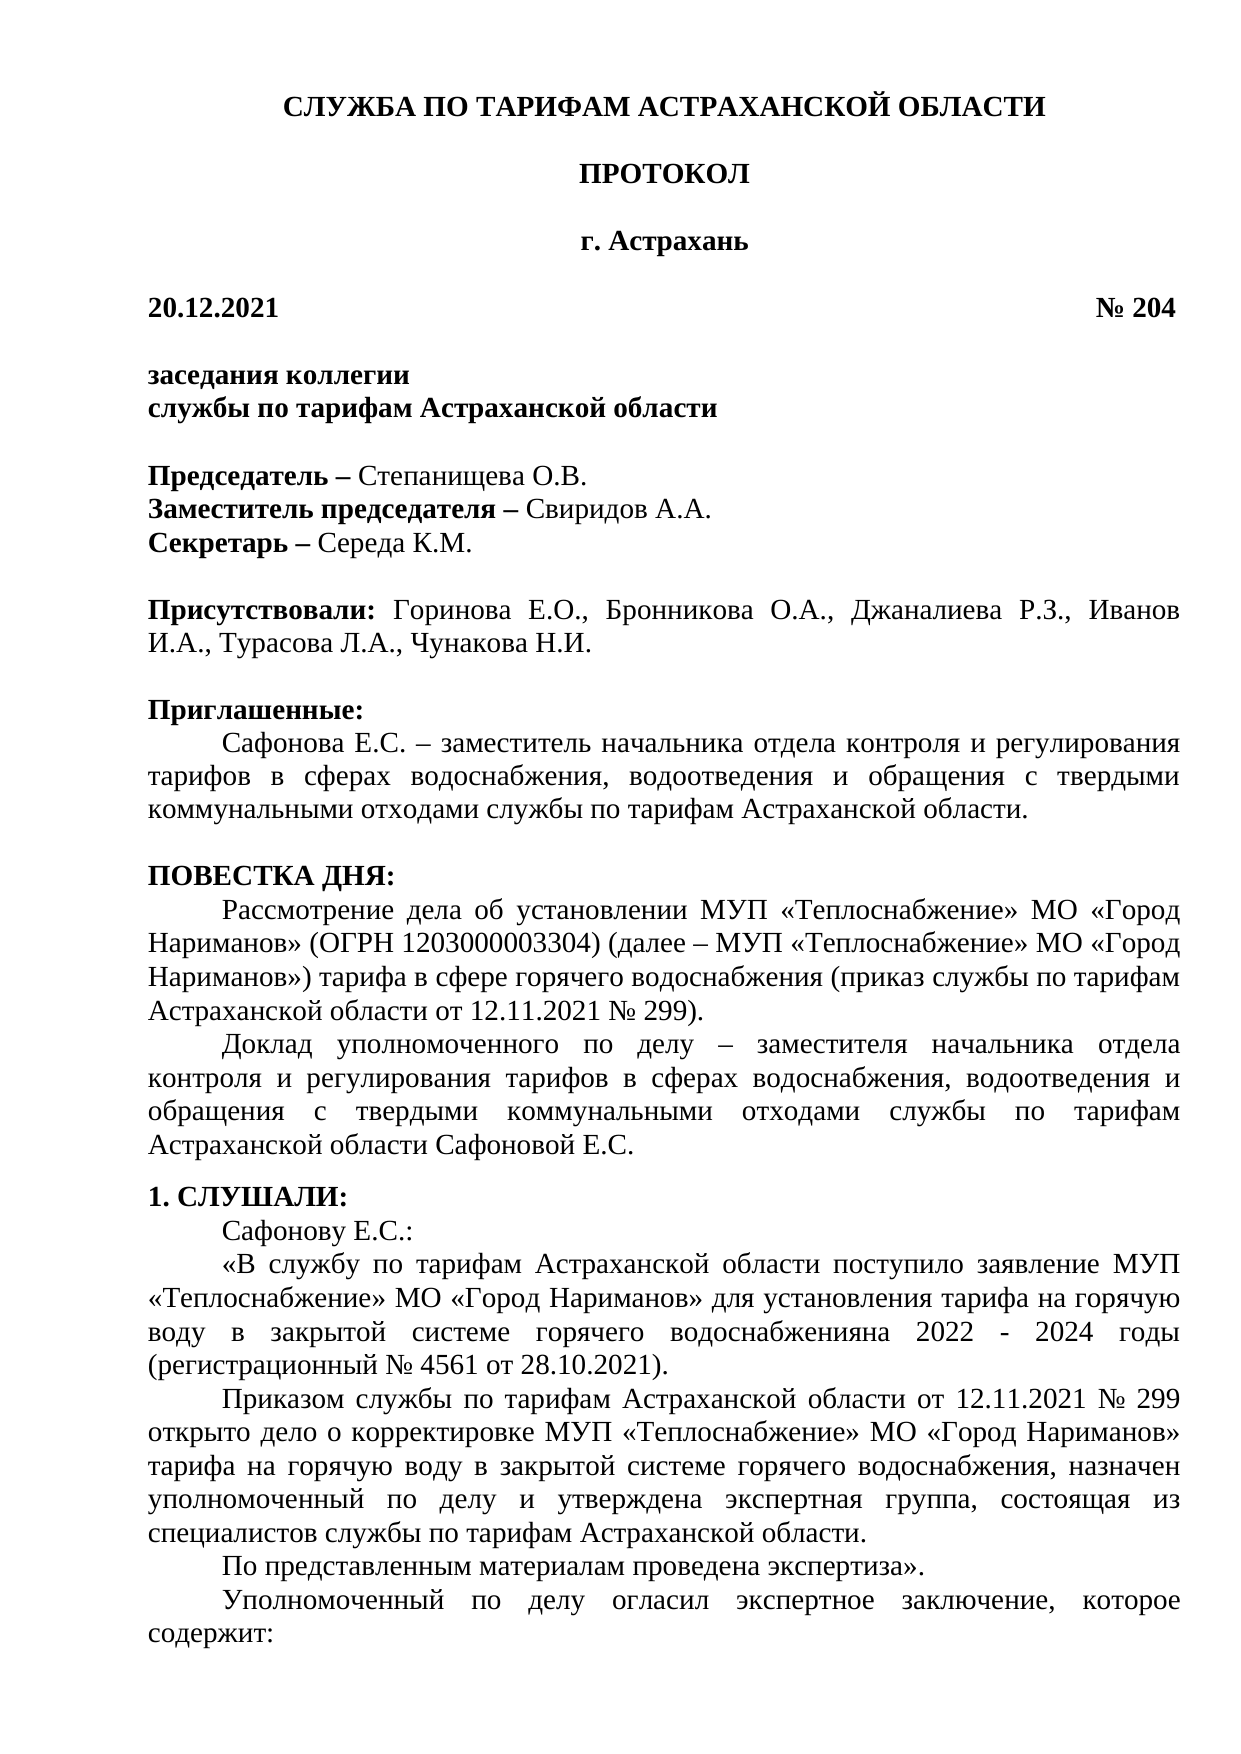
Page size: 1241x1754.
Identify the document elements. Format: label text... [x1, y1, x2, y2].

text Приказом службы по тарифам Астраханской области от 12.11.2021 № 299 открыто дело о корректировке МУП «Теплоснабжение» МО «Город Нариманов» тарифа на горячую воду в закрытой системе горячего водоснабжения, назначен уполномоченный по делу и утверждена экспертная группа, состоящая из специалистов службы по тарифам Астраханской области. [148, 1381, 1181, 1548]
text ПРОТОКОЛ [148, 156, 1181, 189]
text СЛУЖБА ПО ТАРИФАМ АСТРАХАНСКОЙ ОБЛАСТИ [148, 89, 1181, 122]
text 1. СЛУШАЛИ: [148, 1179, 1181, 1213]
text г. Астрахань [148, 223, 1181, 256]
text «В службу по тарифам Астраханской области поступило заявление МУП «Теплоснабжение» МО «Город Нариманов» для установления тарифа на горячую воду в закрытой системе горячего водоснабженияна 2022 - 2024 годы (регистрационный № 4561 от 28.10.2021). [148, 1247, 1181, 1381]
text Рассмотрение дела об установлении МУП «Теплоснабжение» МО «Город Нариманов» (ОГРН 1203000003304) (далее – МУП «Теплоснабжение» МО «Город Нариманов») тарифа в сфере горячего водоснабжения (приказ службы по тарифам Астраханской области от 12.11.2021 № 299). [148, 892, 1181, 1026]
text Сафонову Е.С.: [148, 1213, 1181, 1247]
text Присутствовали: Горинова Е.О., Бронникова О.А., Джаналиева Р.З., Иванов И.А., Турасова Л.А., Чунакова Н.И. [148, 592, 1181, 659]
text По представленным материалам проведена экспертиза». [148, 1548, 1189, 1582]
text Заместитель председателя – Свиридов А.А. [148, 491, 1181, 525]
text 20.12.2021 № 204 [148, 290, 1181, 323]
text ПОВЕСТКА ДНЯ: [148, 858, 1181, 892]
text Секретарь – Середа К.М. [148, 525, 1181, 558]
text заседания коллегии [148, 357, 1181, 391]
text Сафонова Е.С. – заместитель начальника отдела контроля и регулирования тарифов в сферах водоснабжения, водоотведения и обращения с твердыми коммунальными отходами службы по тарифам Астраханской области. [148, 726, 1181, 825]
text Председатель – Степанищева О.В. [148, 458, 1181, 491]
text Приглашенные: [148, 692, 1181, 726]
text службы по тарифам Астраханской области [148, 391, 1181, 424]
text Доклад уполномоченного по делу – заместителя начальника отдела контроля и регулирования тарифов в сферах водоснабжения, водоотведения и обращения с твердыми коммунальными отходами службы по тарифам Астраханской области Сафоновой Е.С. [148, 1026, 1181, 1160]
text Уполномоченный по делу огласил экспертное заключение, которое содержит: [148, 1582, 1181, 1649]
